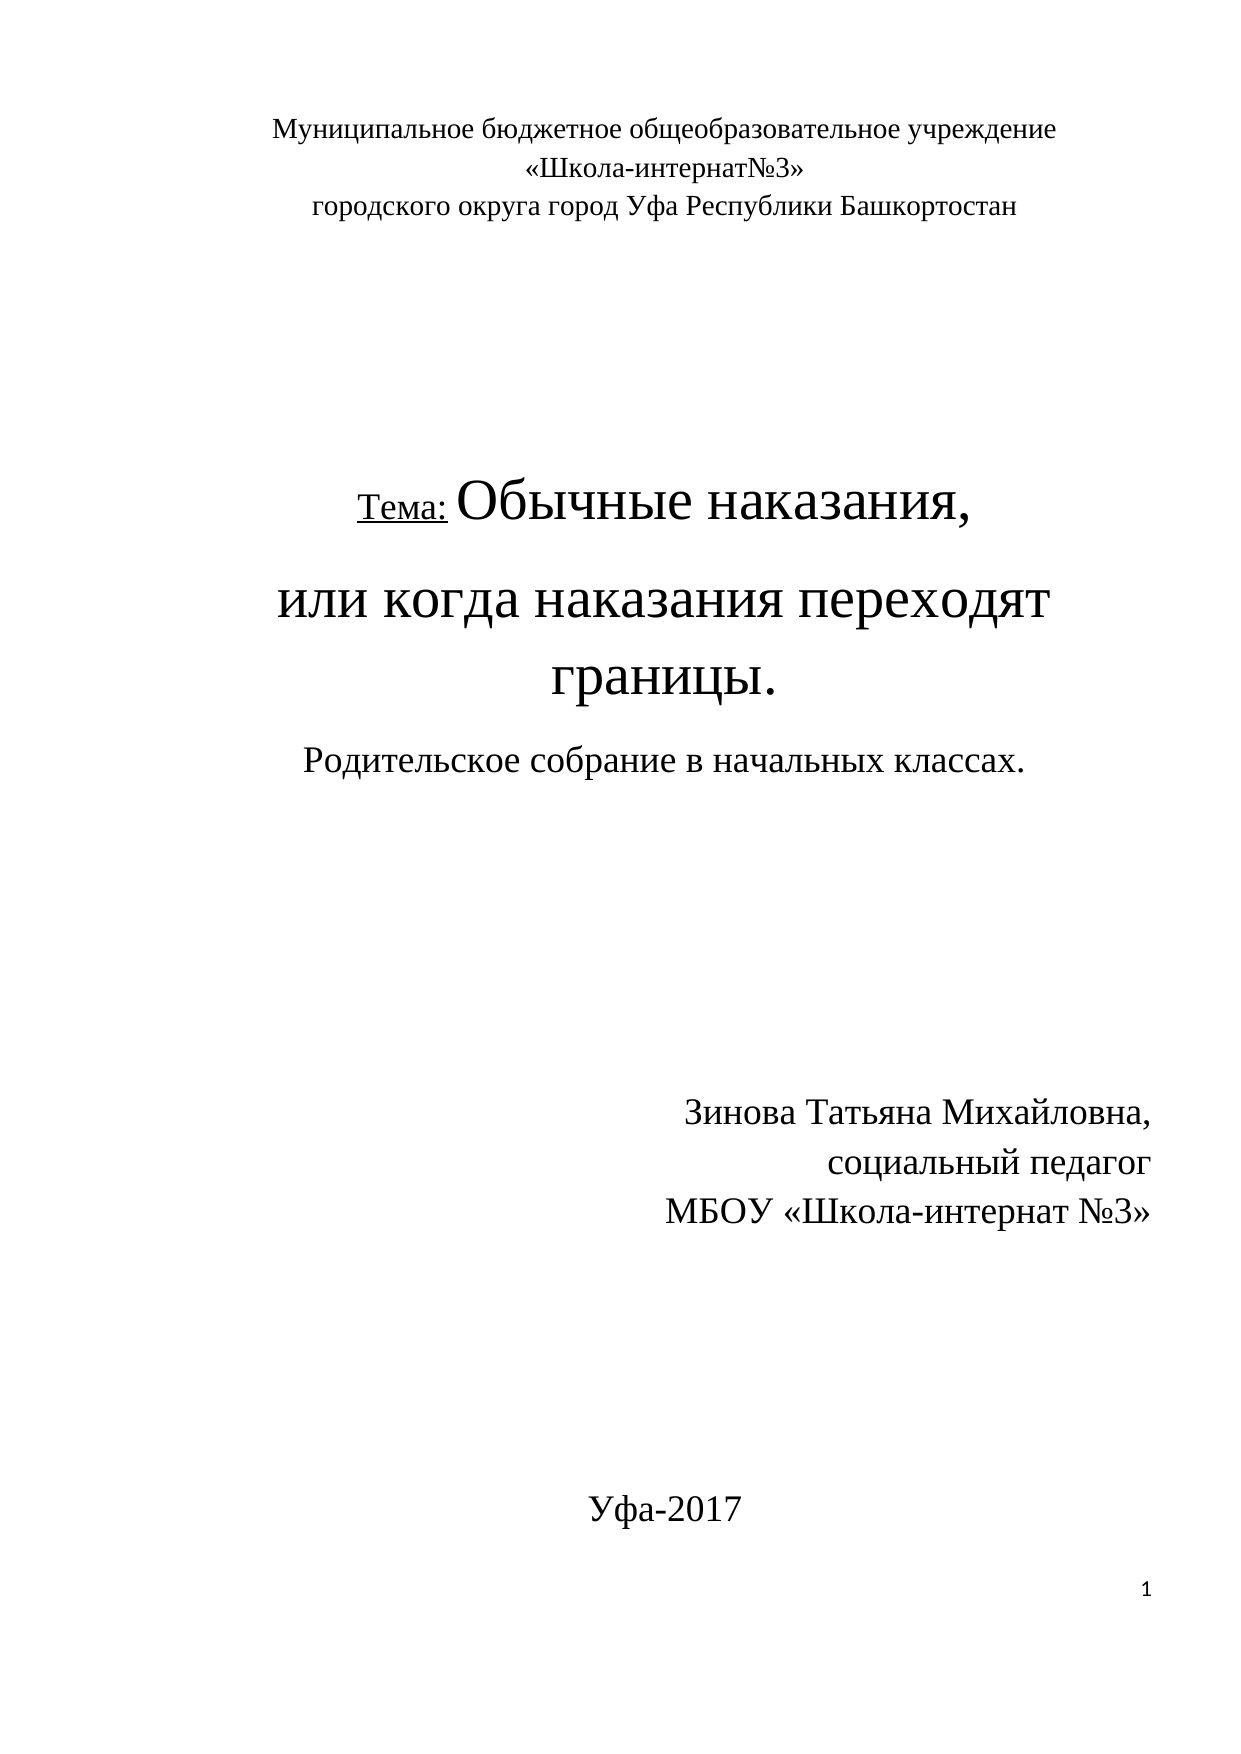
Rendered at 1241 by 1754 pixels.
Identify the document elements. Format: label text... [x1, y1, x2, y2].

text Родительское собрание в начальных классах. [177, 737, 1152, 781]
text Зинова Татьяна Михайловна, [177, 1089, 1152, 1133]
text или когда наказания переходят границы. [177, 562, 1152, 707]
text МБОУ «Школа-интернат №3» [177, 1189, 1152, 1232]
text «Школа-интернат№3» [177, 150, 1152, 183]
text Уфа-2017 [177, 1486, 1152, 1529]
text Муниципальное бюджетное общеобразовательное учреждение [177, 111, 1152, 145]
text Тема: Обычные наказания, [177, 464, 1152, 532]
text социальный педагог [177, 1139, 1152, 1182]
text городского округа город Уфа Республики Башкортостан [177, 188, 1152, 222]
